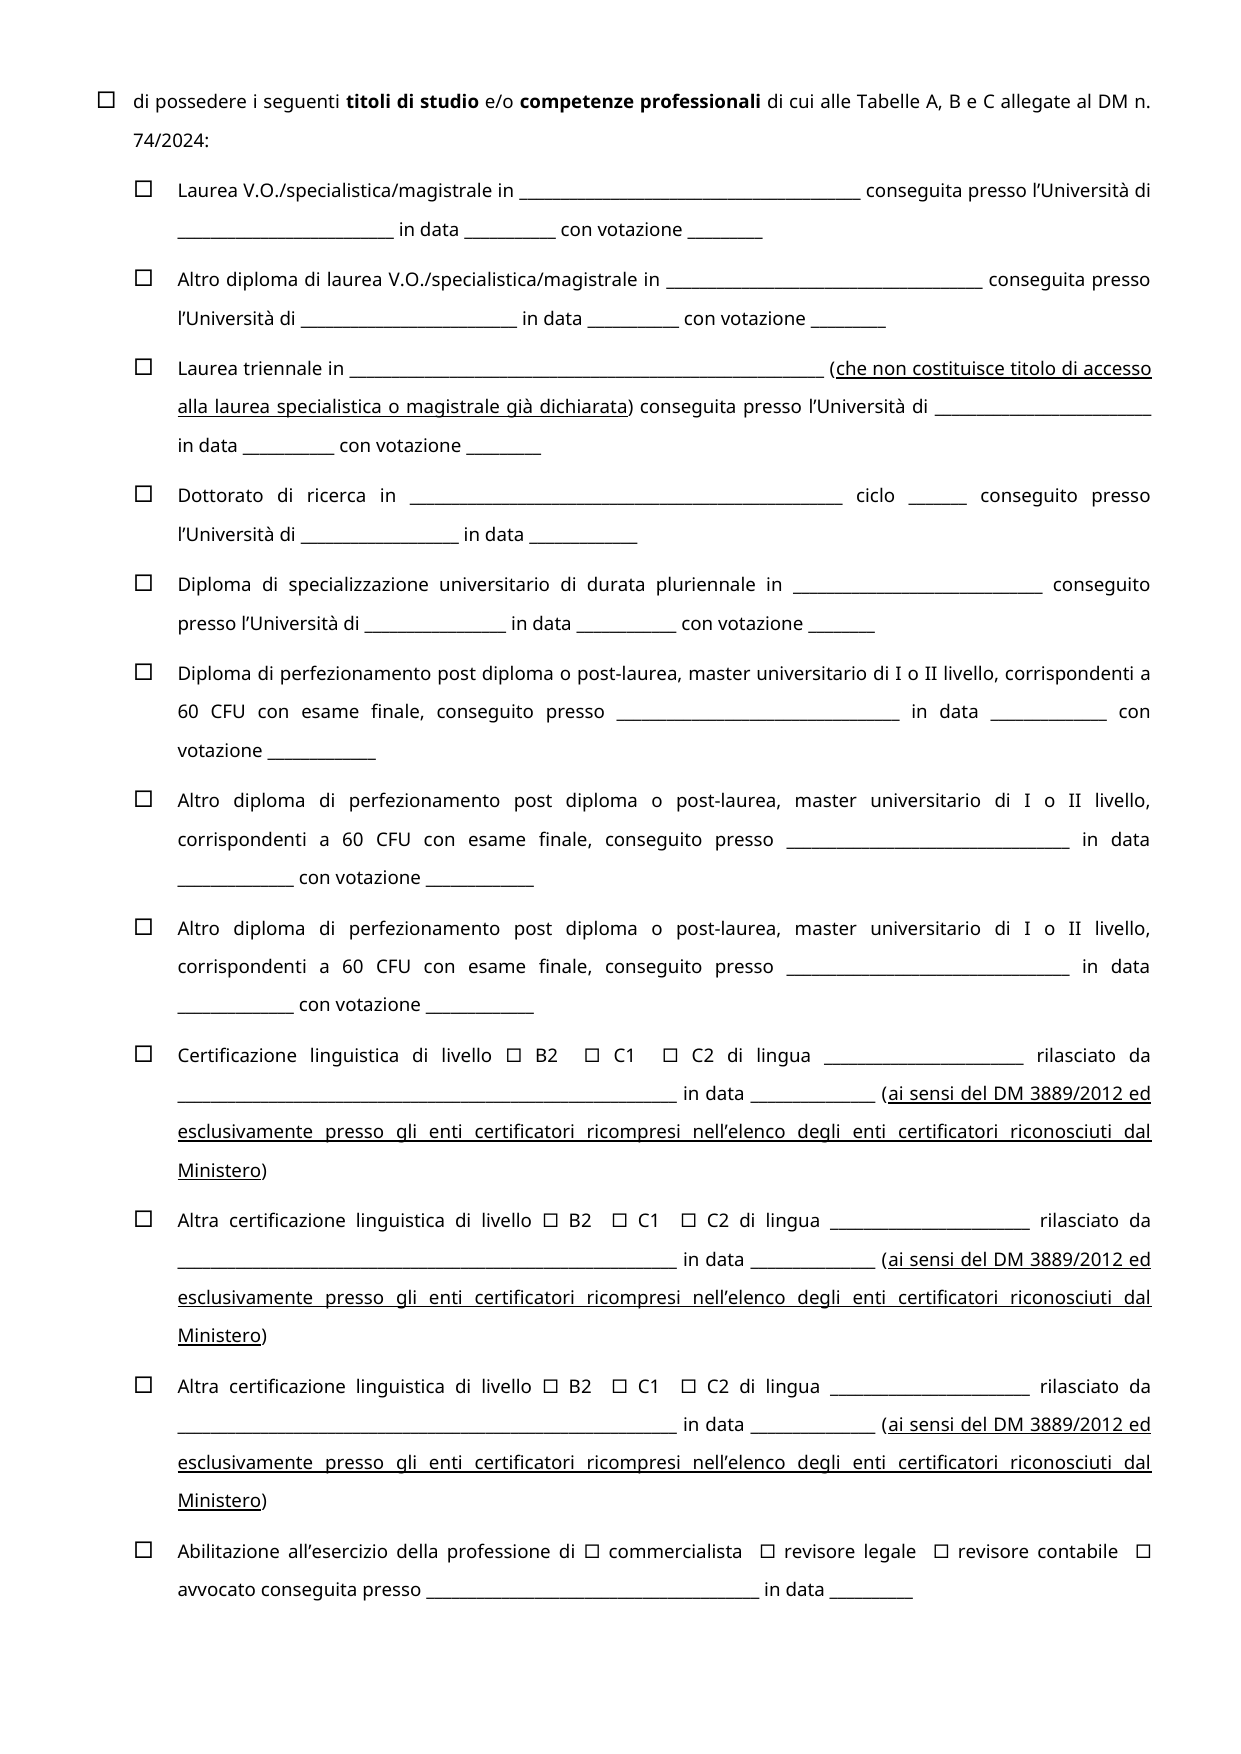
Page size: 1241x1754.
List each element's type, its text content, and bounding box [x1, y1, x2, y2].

list Laurea triennale in _________________________________________________________ (che non costituisce titolo di accesso alla laurea specialistica o magistrale già dichiarata) conseguita presso l’Università di __________________________ in data ___________ con votazione _________ [133, 356, 1152, 457]
list Diploma di perfezionamento post diploma o post-laurea, master universitario di I o II livello, corrispondenti a 60 CFU con esame finale, conseguito presso __________________________________ in data ______________ con votazione _____________ [133, 661, 1152, 763]
list Diploma di specializzazione universitario di durata pluriennale in ______________________________ conseguito presso l’Università di _________________ in data ____________ con votazione ________ [133, 572, 1152, 635]
list Dottorato di ricerca in ____________________________________________________ ciclo _______ conseguito presso l’Università di ___________________ in data _____________ [133, 483, 1152, 546]
list Altro diploma di perfezionamento post diploma o post-laurea, master universitario di I o II livello, corrispondenti a 60 CFU con esame finale, conseguito presso __________________________________ in data ______________ con votazione _____________ [133, 788, 1152, 890]
list di possedere i seguenti titoli di studio e/o competenze professionali di cui alle Tabelle A, B e C allegate al DM n. 74/2024: [96, 89, 1152, 152]
list Laurea V.O./specialistica/magistrale in _________________________________________ conseguita presso l’Università di __________________________ in data ___________ con votazione _________ [133, 178, 1152, 241]
list Altro diploma di laurea V.O./specialistica/magistrale in ______________________________________ conseguita presso l’Università di __________________________ in data ___________ con votazione _________ [133, 267, 1152, 330]
list Certificazione linguistica di livello B2 C1 C2 di lingua ________________________ rilasciato da ____________________________________________________________ in data _______________ (ai sensi del DM 3889/2012 ed esclusivamente presso gli enti certificatori ricompresi nell’elenco degli enti certificatori riconosciuti dal Ministero) [133, 1042, 1152, 1182]
list Abilitazione all’esercizio della professione di commercialista revisore legale revisore contabile avvocato conseguita presso ________________________________________ in data __________ [133, 1538, 1152, 1602]
list Altro diploma di perfezionamento post diploma o post-laurea, master universitario di I o II livello, corrispondenti a 60 CFU con esame finale, conseguito presso __________________________________ in data ______________ con votazione _____________ [133, 915, 1152, 1017]
list Altra certificazione linguistica di livello B2 C1 C2 di lingua ________________________ rilasciato da ____________________________________________________________ in data _______________ (ai sensi del DM 3889/2012 ed esclusivamente presso gli enti certificatori ricompresi nell’elenco degli enti certificatori riconosciuti dal Ministero) [133, 1208, 1152, 1348]
list Altra certificazione linguistica di livello B2 C1 C2 di lingua ________________________ rilasciato da ____________________________________________________________ in data _______________ (ai sensi del DM 3889/2012 ed esclusivamente presso gli enti certificatori ricompresi nell’elenco degli enti certificatori riconosciuti dal Ministero) [133, 1373, 1152, 1513]
